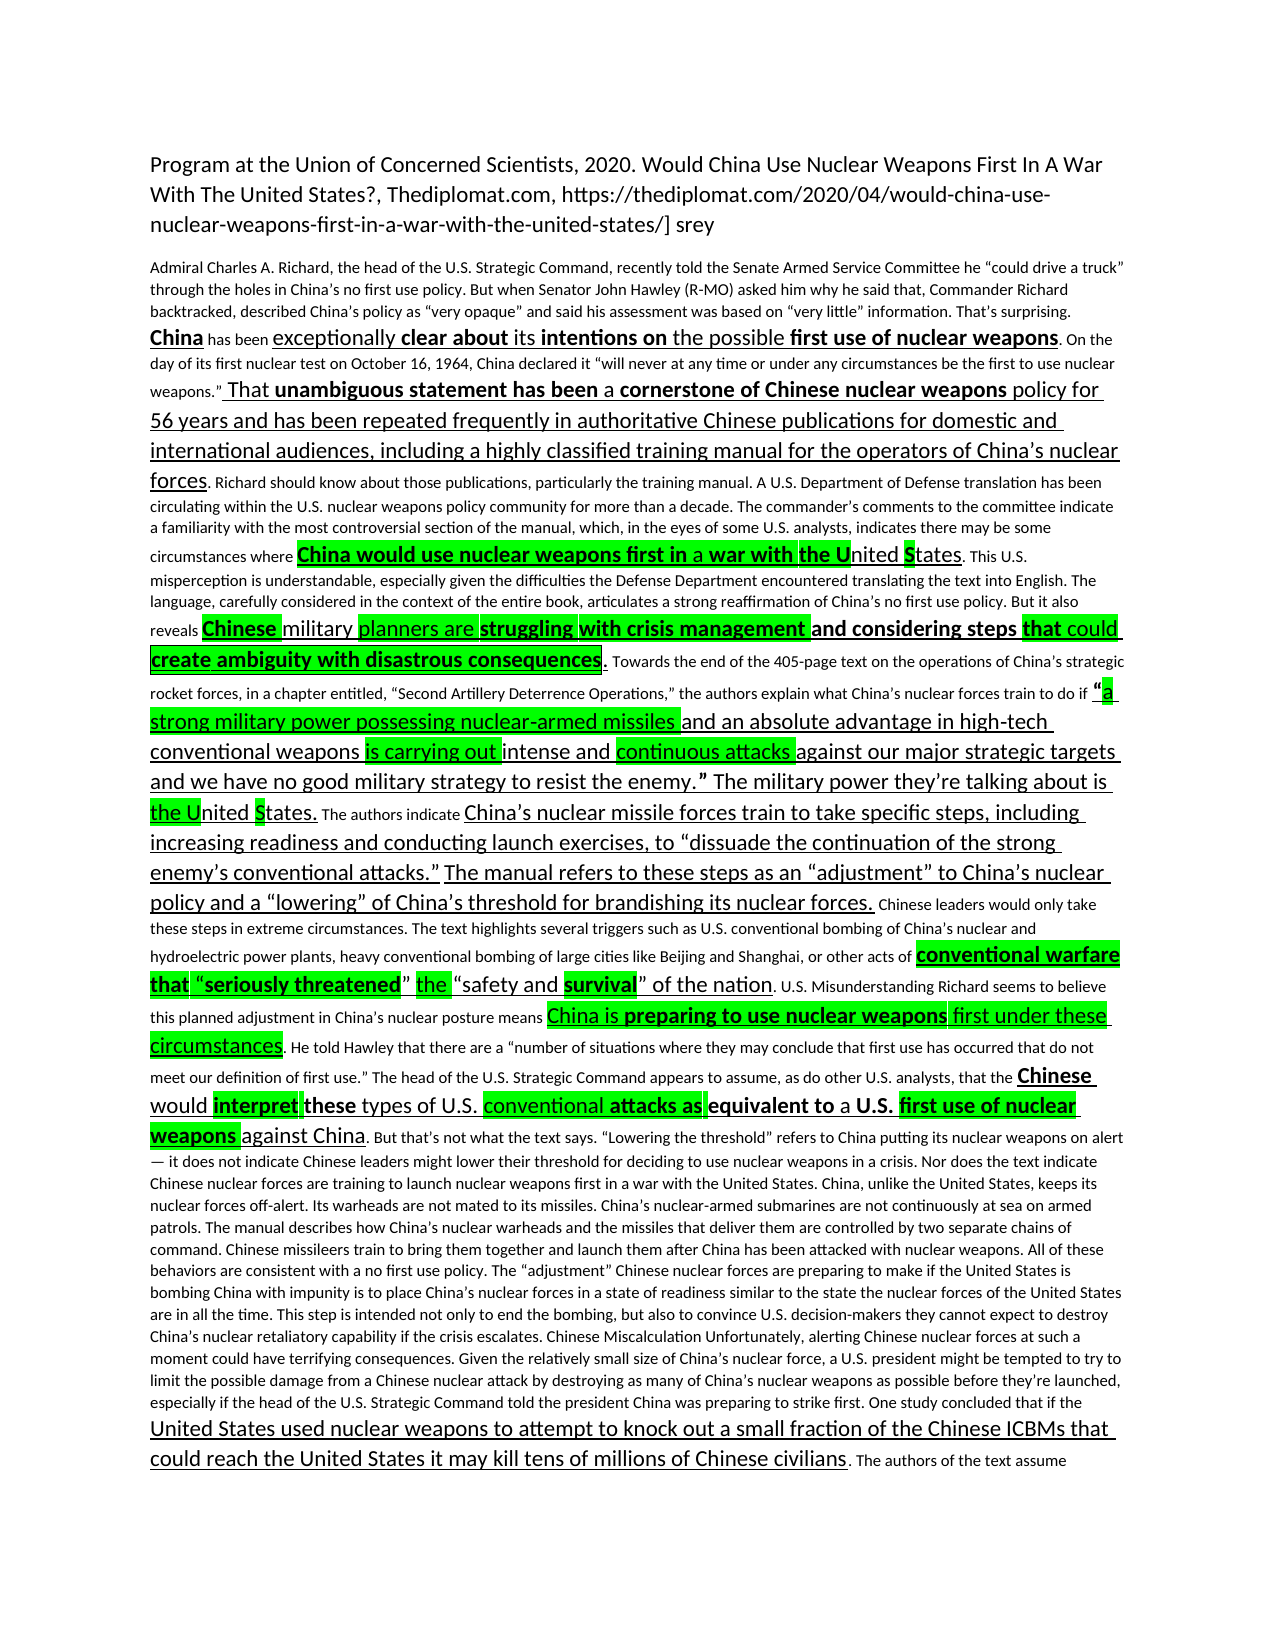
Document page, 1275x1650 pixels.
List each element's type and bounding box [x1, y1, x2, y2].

text [150, 257, 1125, 1473]
text [150, 150, 1125, 238]
